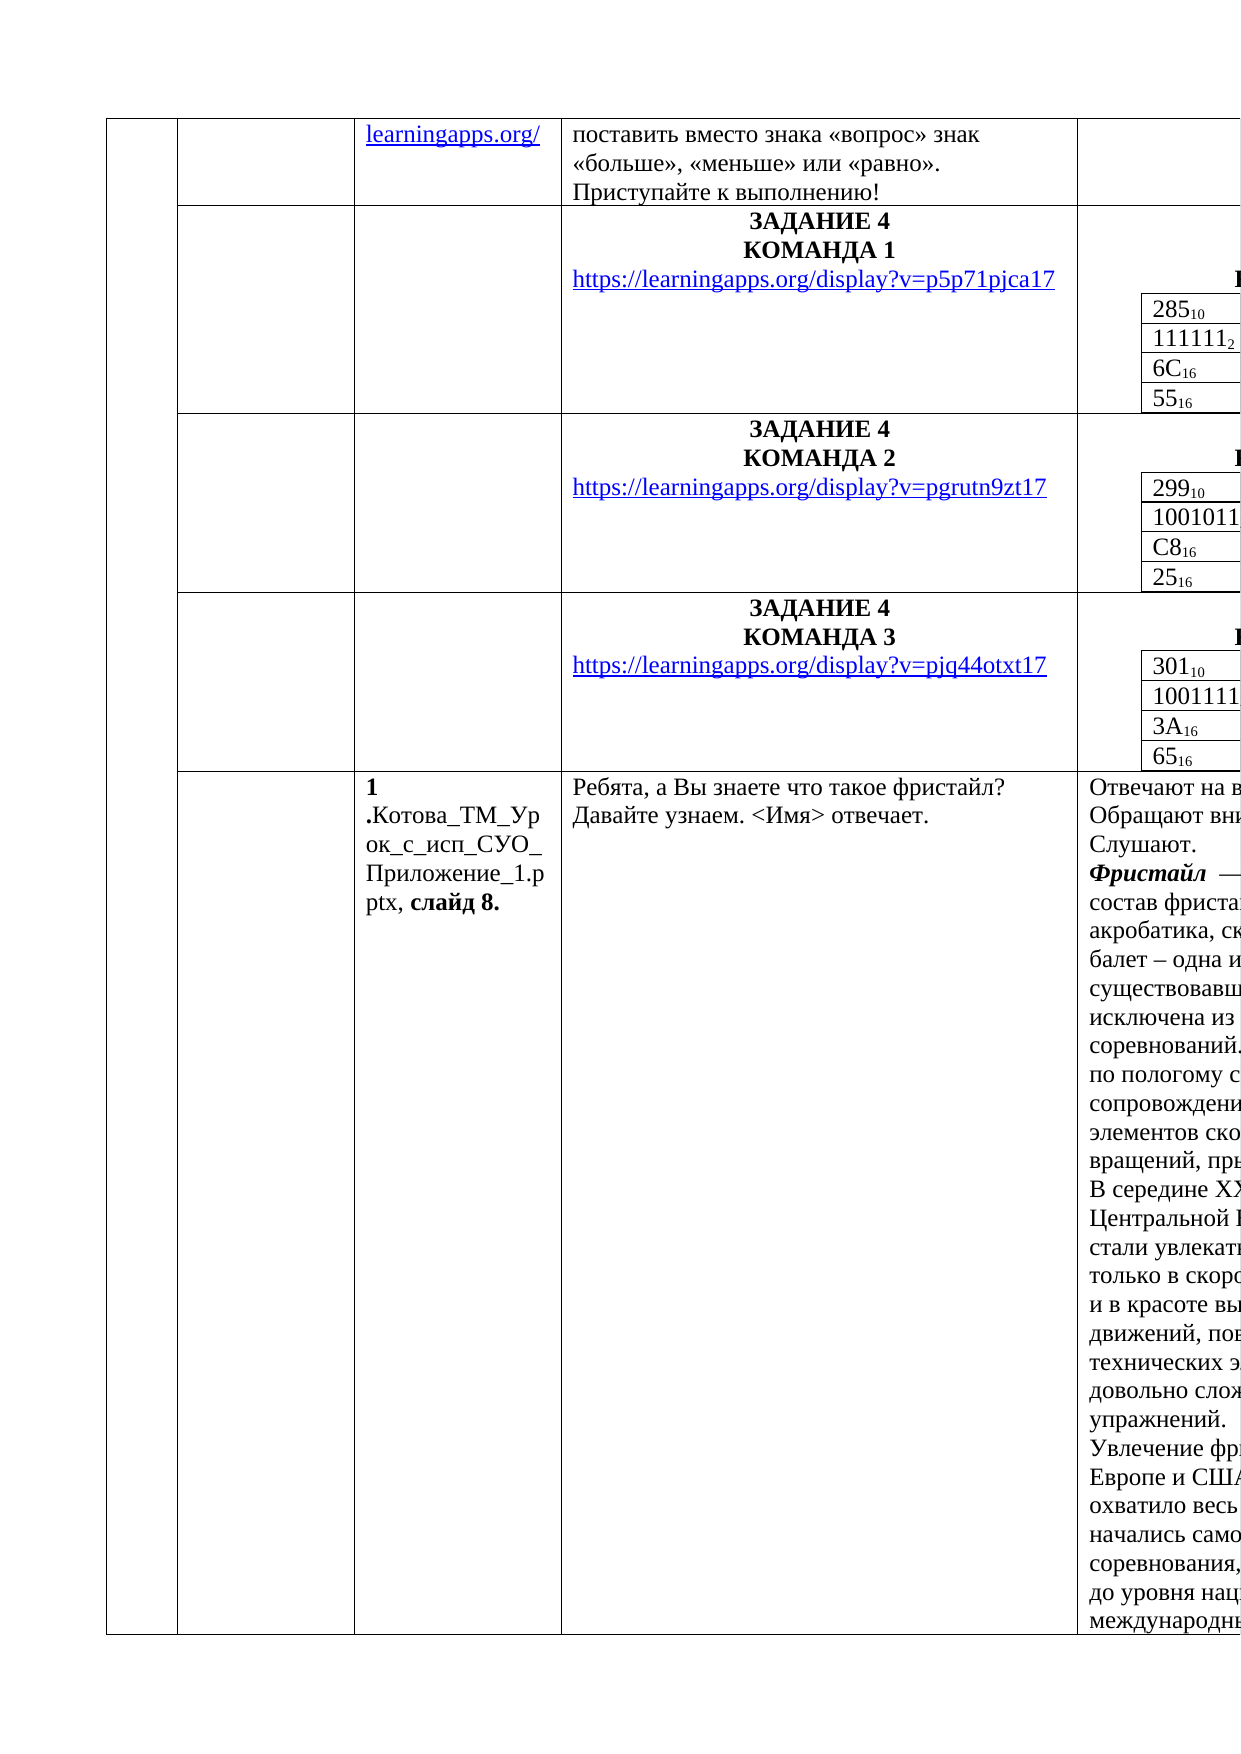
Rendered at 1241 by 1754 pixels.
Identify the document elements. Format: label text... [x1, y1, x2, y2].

table_cell ЗАДАНИЕ 4 КОМАНДА 1 https://learningapps.org/display?v=p5p71pjca17 [562, 206, 1077, 413]
table_cell [355, 593, 561, 771]
table_cell ЗАДАНИЕ 4 КОМАНДА 2 [1078, 414, 1240, 592]
table_cell [178, 414, 354, 592]
table_cell ЗАДАНИЕ 4 КОМАНДА 3 https://learningapps.org/display?v=pjq44otxt17 [562, 593, 1077, 771]
table_cell [178, 119, 354, 205]
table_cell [562, 772, 1077, 1634]
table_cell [1078, 119, 1240, 205]
table_cell [355, 414, 561, 592]
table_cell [355, 119, 561, 205]
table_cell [355, 772, 561, 1634]
table_cell [178, 593, 354, 771]
table_cell ОТВЕТЫ: ЗАДАНИЕ 4 КОМАНДА 1 [1078, 206, 1240, 413]
table_cell [178, 206, 354, 413]
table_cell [1078, 772, 1240, 1634]
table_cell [562, 119, 1077, 205]
table_cell ЗАДАНИЕ 4 КОМАНДА 3 [1078, 593, 1240, 771]
table_cell ЗАДАНИЕ 4 КОМАНДА 2 https://learningapps.org/display?v=pgrutn9zt17 [562, 414, 1077, 592]
table_cell [355, 206, 561, 413]
table_cell [178, 772, 354, 1634]
